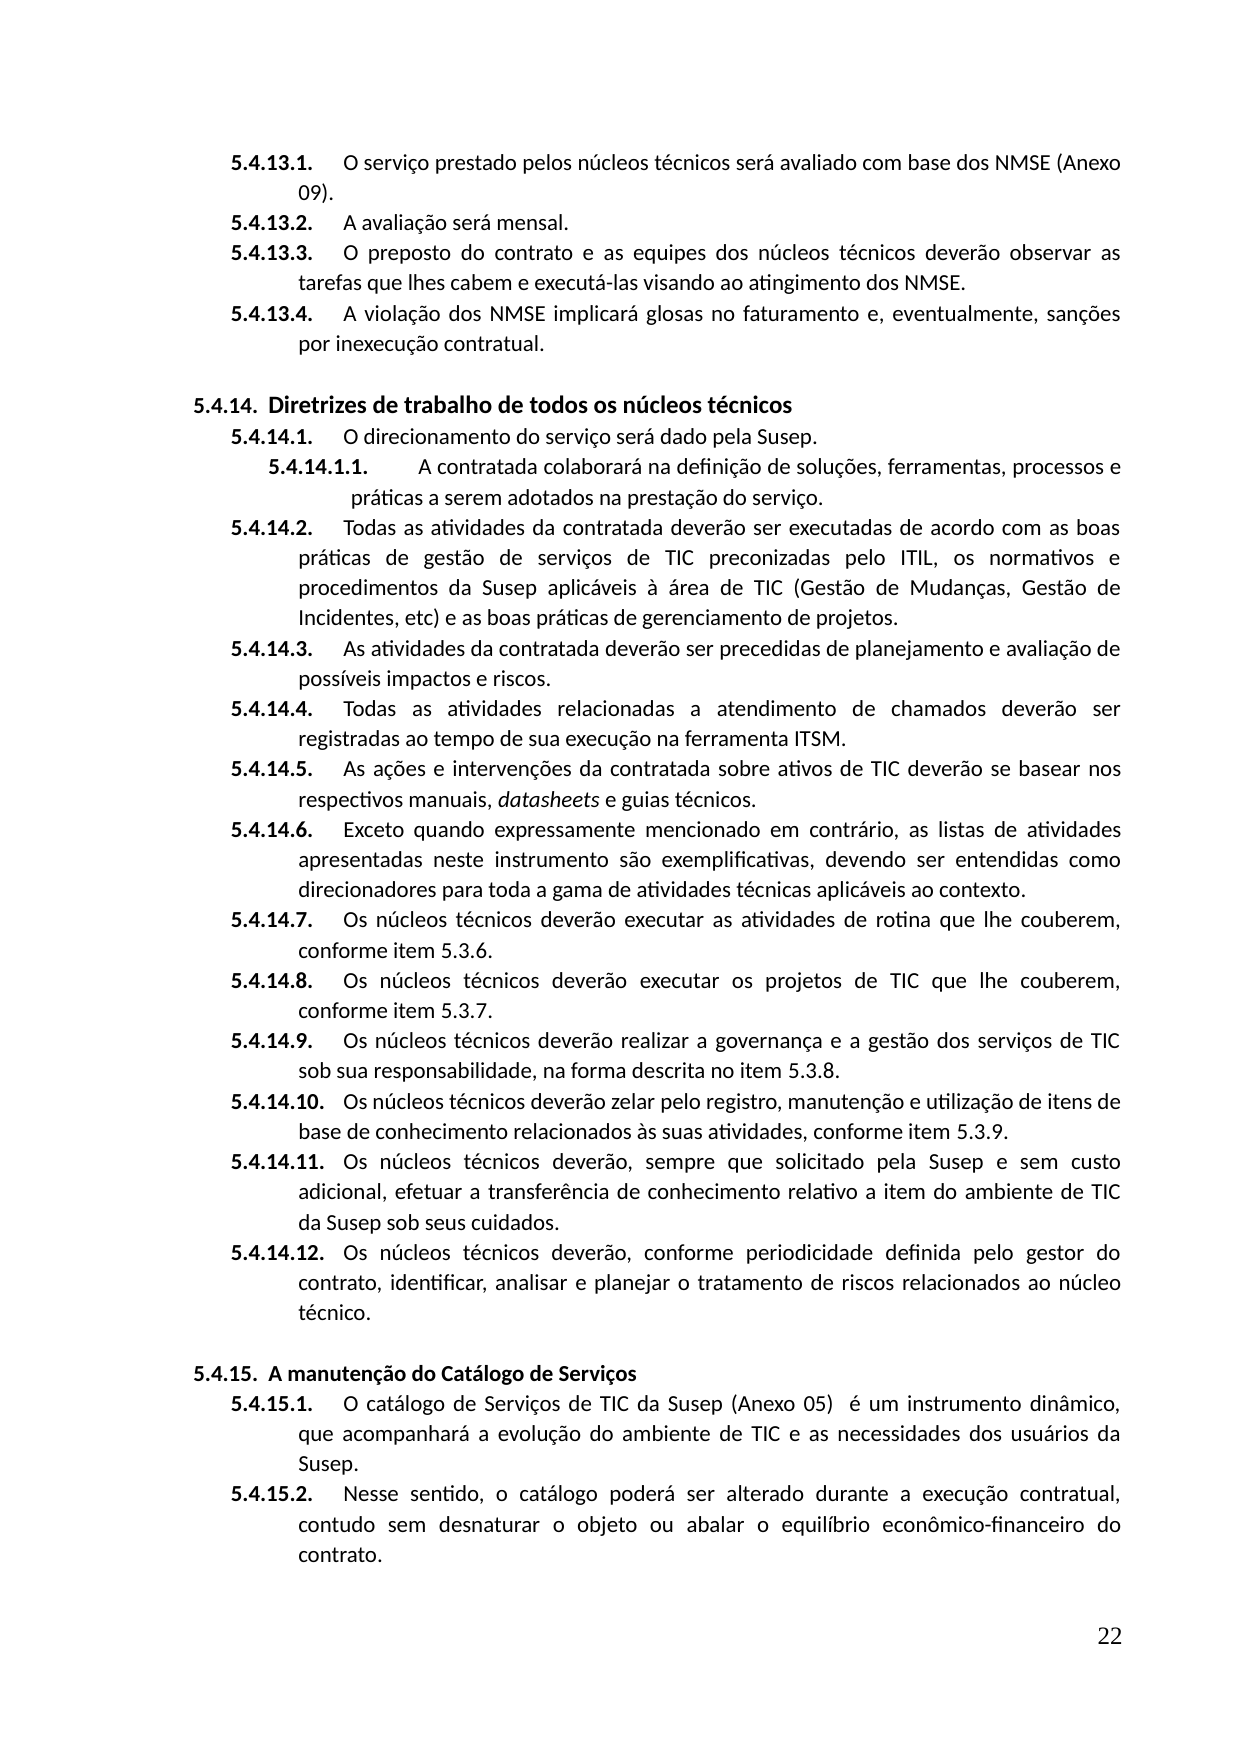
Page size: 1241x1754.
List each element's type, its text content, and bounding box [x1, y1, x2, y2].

list Todas as atividades da contratada deverão ser executadas de acordo com as boas práticas de gestão de serviços de TIC preconizadas pelo ITIL, os normativos e procedimentos da Susep aplicáveis à área de TIC (Gestão de Mudanças, Gestão de Incidentes, etc) e as boas práticas de gerenciamento de projetos. [231, 513, 1122, 632]
list Os núcleos técnicos deverão executar as atividades de rotina que lhe couberem, conforme item 5.3.6. [231, 906, 1122, 964]
list As atividades da contratada deverão ser precedidas de planejamento e avaliação de possíveis impactos e riscos. [231, 634, 1122, 692]
list O catálogo de Serviços de TIC da Susep (Anexo 05) é um instrumento dinâmico, que acompanhará a evolução do ambiente de TIC e as necessidades dos usuários da Susep. [231, 1389, 1122, 1477]
list Os núcleos técnicos deverão executar os projetos de TIC que lhe couberem, conforme item 5.3.7. [231, 966, 1122, 1024]
list A contratada colaborará na definição de soluções, ferramentas, processos e práticas a serem adotados na prestação do serviço. [268, 452, 1122, 511]
list As ações e intervenções da contratada sobre ativos de TIC deverão se basear nos respectivos manuais, datasheets e guias técnicos. [231, 754, 1122, 813]
list Os núcleos técnicos deverão, conforme periodicidade definida pelo gestor do contrato, identificar, analisar e planejar o tratamento de riscos relacionados ao núcleo técnico. [231, 1238, 1122, 1326]
list Nesse sentido, o catálogo poderá ser alterado durante a execução contratual, contudo sem desnaturar o objeto ou abalar o equilíbrio econômico-financeiro do contrato. [231, 1479, 1122, 1568]
list Os núcleos técnicos deverão, sempre que solicitado pela Susep e sem custo adicional, efetuar a transferência de conhecimento relativo a item do ambiente de TIC da Susep sob seus cuidados. [231, 1147, 1122, 1236]
list O preposto do contrato e as equipes dos núcleos técnicos deverão observar as tarefas que lhes cabem e executá-las visando ao atingimento dos NMSE. [231, 238, 1122, 297]
list Diretrizes de trabalho de todos os núcleos técnicos [193, 389, 1122, 420]
list A violação dos NMSE implicará glosas no faturamento e, eventualmente, sanções por inexecução contratual. [231, 299, 1122, 357]
list A avaliação será mensal. [231, 208, 1122, 236]
list O direcionamento do serviço será dado pela Susep. [231, 422, 1122, 450]
list Exceto quando expressamente mencionado em contrário, as listas de atividades apresentadas neste instrumento são exemplificativas, devendo ser entendidas como direcionadores para toda a gama de atividades técnicas aplicáveis ao contexto. [231, 815, 1122, 903]
list Todas as atividades relacionadas a atendimento de chamados deverão ser registradas ao tempo de sua execução na ferramenta ITSM. [231, 694, 1122, 752]
list A manutenção do Catálogo de Serviços [193, 1359, 1122, 1387]
list Os núcleos técnicos deverão realizar a governança e a gestão dos serviços de TIC sob sua responsabilidade, na forma descrita no item 5.3.8. [231, 1026, 1122, 1085]
list Os núcleos técnicos deverão zelar pelo registro, manutenção e utilização de itens de base de conhecimento relacionados às suas atividades, conforme item 5.3.9. [231, 1087, 1122, 1145]
list O serviço prestado pelos núcleos técnicos será avaliado com base dos NMSE (Anexo 09). [231, 148, 1122, 206]
